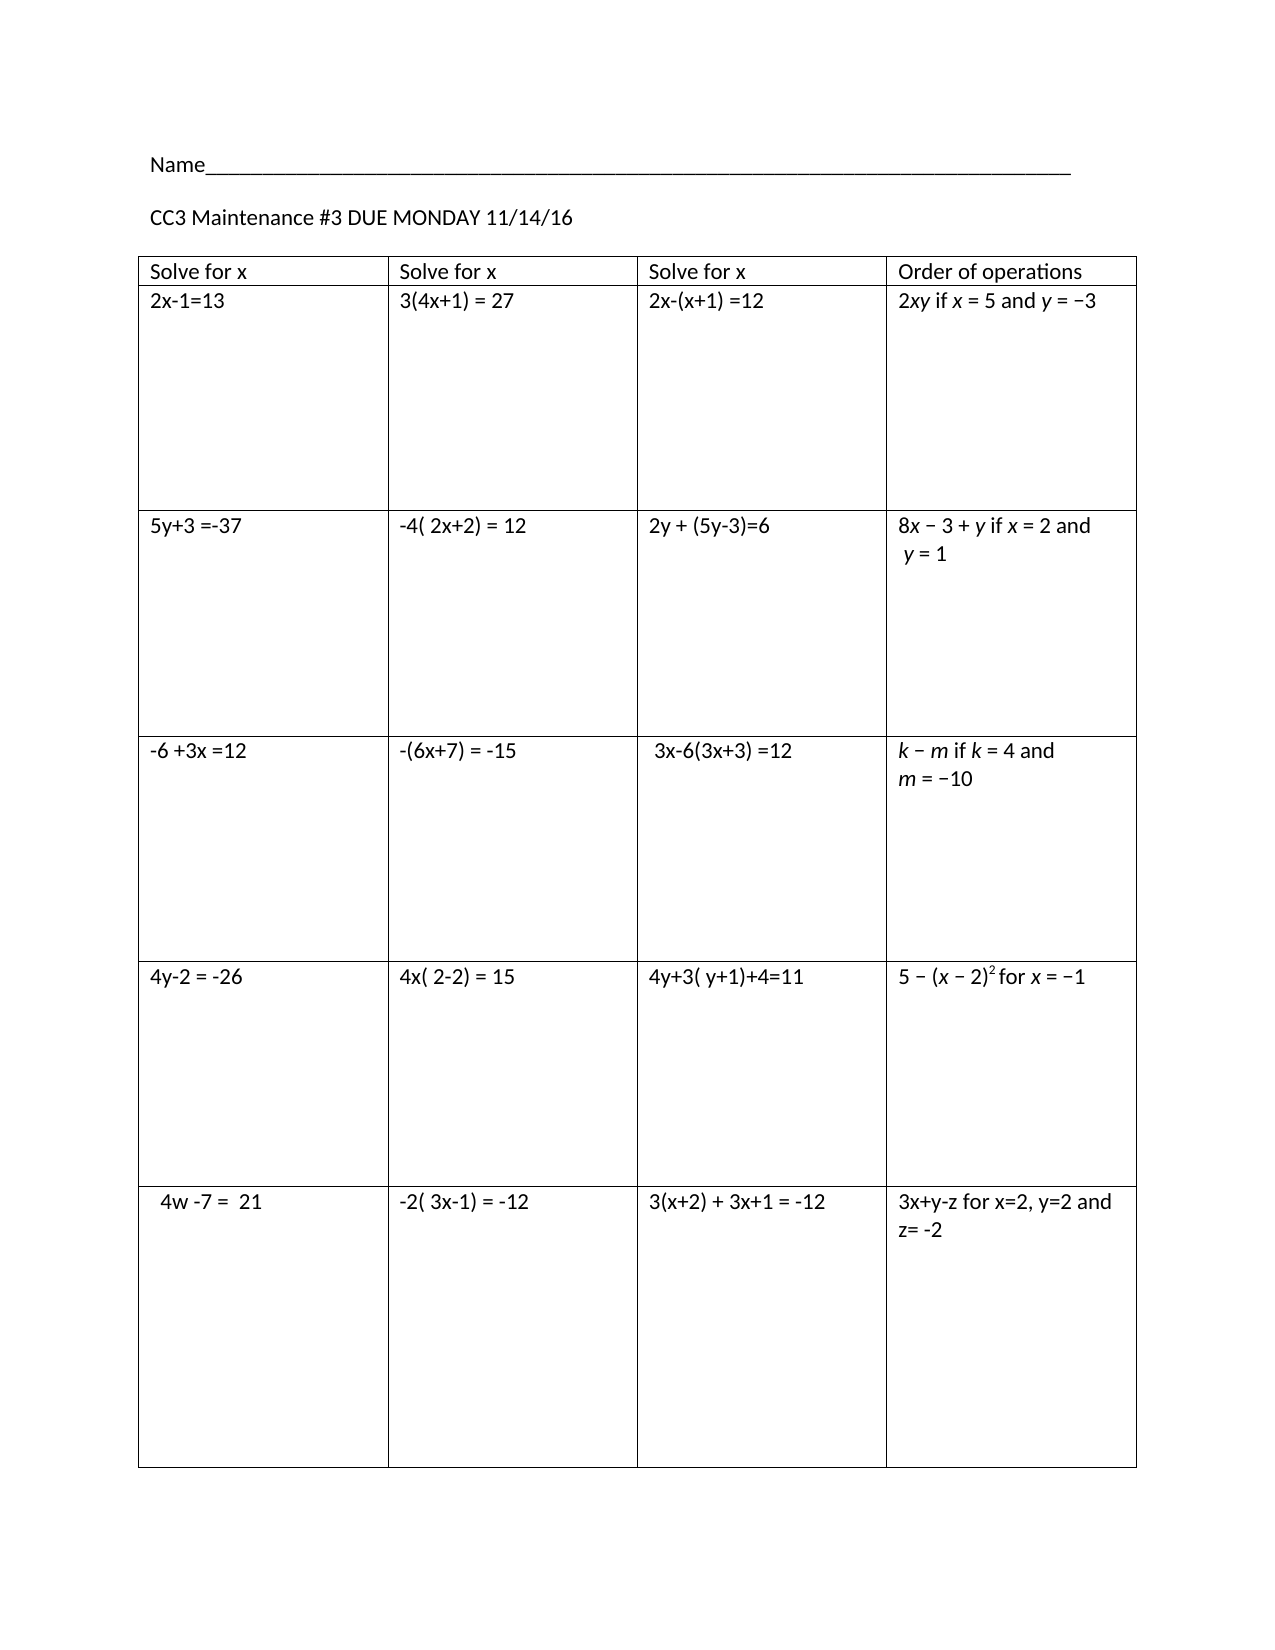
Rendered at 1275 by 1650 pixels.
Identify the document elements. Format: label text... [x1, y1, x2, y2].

table_cell 2x-1=13 [139, 286, 388, 510]
table_cell 8x − 3 + y if x = 2 and y = 1 [887, 511, 1136, 736]
table_cell 3x+y-z for x=2, y=2 and z= -2 [887, 1187, 1136, 1467]
text CC3 Maintenance #3 DUE MONDAY 11/14/16 [150, 203, 1125, 231]
table_cell 4w -7 = 21 [139, 1187, 388, 1467]
table_cell 2x-(x+1) =12 [638, 286, 886, 510]
table_cell 3(4x+1) = 27 [389, 286, 637, 510]
table_cell 5 − (x − 2)2 for x = −1 [887, 962, 1136, 1186]
table_header Solve for x [139, 257, 388, 285]
table_header Solve for x [638, 257, 886, 285]
table_header Order of operations [887, 257, 1136, 285]
table_cell 3(x+2) + 3x+1 = -12 [638, 1187, 886, 1467]
table_cell -(6x+7) = -15 [389, 737, 637, 961]
table_header Solve for x [389, 257, 637, 285]
text Name____________________________________________________________________________ [150, 150, 1125, 178]
table_cell 5y+3 =-37 [139, 511, 388, 736]
table_cell k − m if k = 4 and m = −10 [887, 737, 1136, 961]
table_cell 4x( 2-2) = 15 [389, 962, 637, 1186]
table_cell 2xy if x = 5 and y = −3 [887, 286, 1136, 510]
table_cell -2( 3x-1) = -12 [389, 1187, 637, 1467]
table_cell 2y + (5y-3)=6 [638, 511, 886, 736]
table_cell 4y-2 = -26 [139, 962, 388, 1186]
table_cell -4( 2x+2) = 12 [389, 511, 637, 736]
table_cell 4y+3( y+1)+4=11 [638, 962, 886, 1186]
table_cell 3x-6(3x+3) =12 [638, 737, 886, 961]
table_cell -6 +3x =12 [139, 737, 388, 961]
